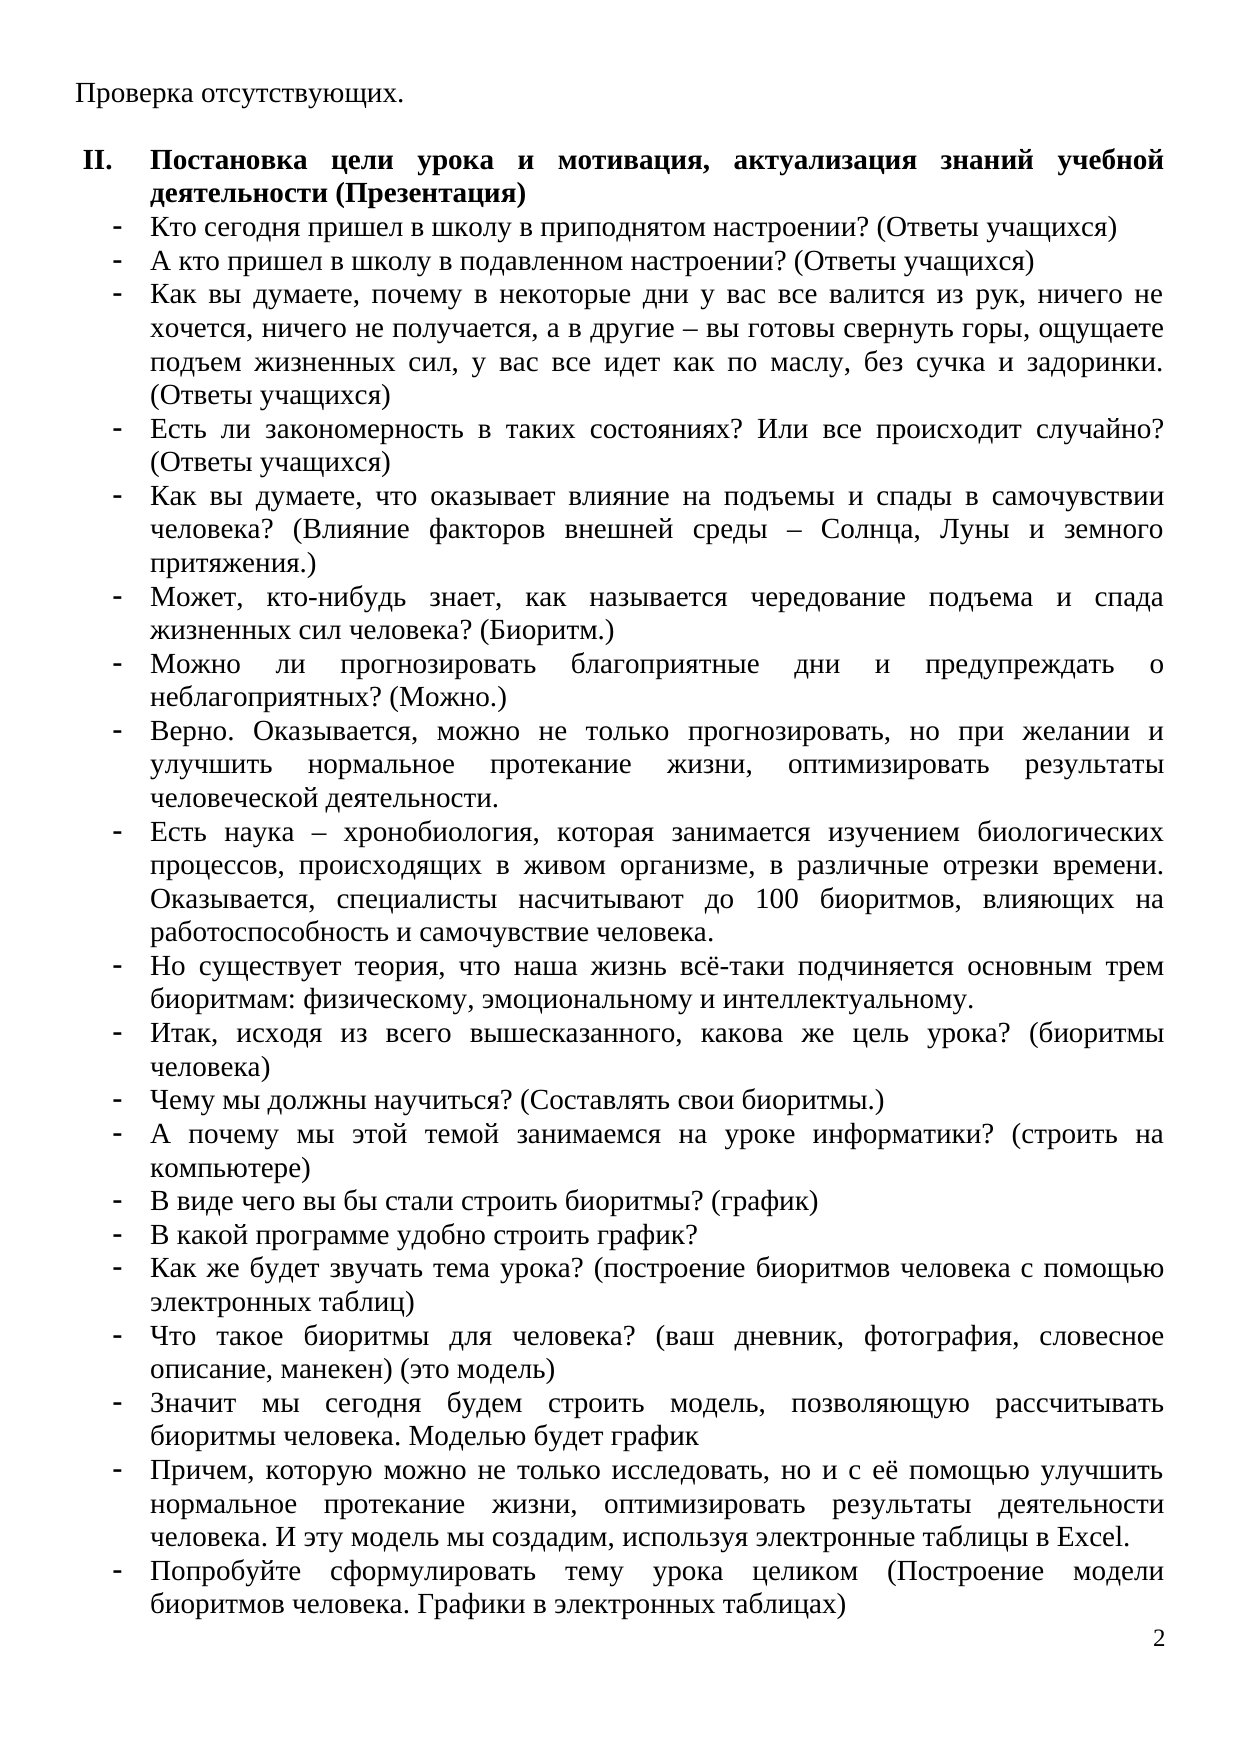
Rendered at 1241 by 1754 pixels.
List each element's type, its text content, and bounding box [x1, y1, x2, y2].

list Кто сегодня пришел в школу в приподнятом настроении? (Ответы учащихся) [112, 209, 1165, 243]
list Есть наука – хронобиология, которая занимается изучением биологических процессов, происходящих в живом организме, в различные отрезки времени. Оказывается, специалисты насчитывают до 100 биоритмов, влияющих на работоспособность и самочувствие человека. [112, 814, 1165, 948]
list Как вы думаете, почему в некоторые дни у вас все валится из рук, ничего не хочется, ничего не получается, а в другие – вы готовы свернуть горы, ощущаете подъем жизненных сил, у вас все идет как по маслу, без сучка и задоринки. (Ответы учащихся) [112, 276, 1165, 411]
list Значит мы сегодня будем строить модель, позволяющую рассчитывать биоритмы человека. Моделью будет график [112, 1385, 1165, 1452]
list Можно ли прогнозировать благоприятные дни и предупреждать о неблагоприятных? (Можно.) [112, 646, 1165, 713]
list Может, кто-нибудь знает, как называется чередование подъема и спада жизненных сил человека? (Биоритм.) [112, 579, 1165, 646]
list Постановка цели урока и мотивация, актуализация знаний учебной деятельности (Презентация) [112, 142, 1165, 209]
list В виде чего вы бы стали строить биоритмы? (график) [112, 1183, 1165, 1217]
list Верно. Оказывается, можно не только прогнозировать, но при желании и улучшить нормальное протекание жизни, оптимизировать результаты человеческой деятельности. [112, 713, 1165, 814]
list Что такое биоритмы для человека? (ваш дневник, фотография, словесное описание, манекен) (это модель) [112, 1318, 1165, 1385]
list Попробуйте сформулировать тему урока целиком (Построение модели биоритмов человека. Графики в электронных таблицах) [112, 1553, 1165, 1620]
list Как же будет звучать тема урока? (построение биоритмов человека с помощью электронных таблиц) [112, 1251, 1165, 1318]
text Проверка отсутствующих. [75, 75, 1165, 108]
list А почему мы этой темой занимаемся на уроке информатики? (строить на компьютере) [112, 1116, 1165, 1183]
list Итак, исходя из всего вышесказанного, какова же цель урока? (биоритмы человека) [112, 1015, 1165, 1082]
list Но существует теория, что наша жизнь всё-таки подчиняется основным трем биоритмам: физическому, эмоциональному и интеллектуальному. [112, 948, 1165, 1015]
list А кто пришел в школу в подавленном настроении? (Ответы учащихся) [112, 243, 1165, 276]
list Как вы думаете, что оказывает влияние на подъемы и спады в самочувствии человека? (Влияние факторов внешней среды – Солнца, Луны и земного притяжения.) [112, 478, 1165, 579]
list В какой программе удобно строить график? [112, 1217, 1165, 1251]
list Есть ли закономерность в таких состояниях? Или все происходит случайно? (Ответы учащихся) [112, 411, 1165, 478]
list Чему мы должны научиться? (Составлять свои биоритмы.) [112, 1082, 1165, 1116]
list Причем, которую можно не только исследовать, но и с её помощью улучшить нормальное протекание жизни, оптимизировать результаты деятельности человека. И эту модель мы создадим, используя электронные таблицы в Excel. [112, 1452, 1165, 1553]
